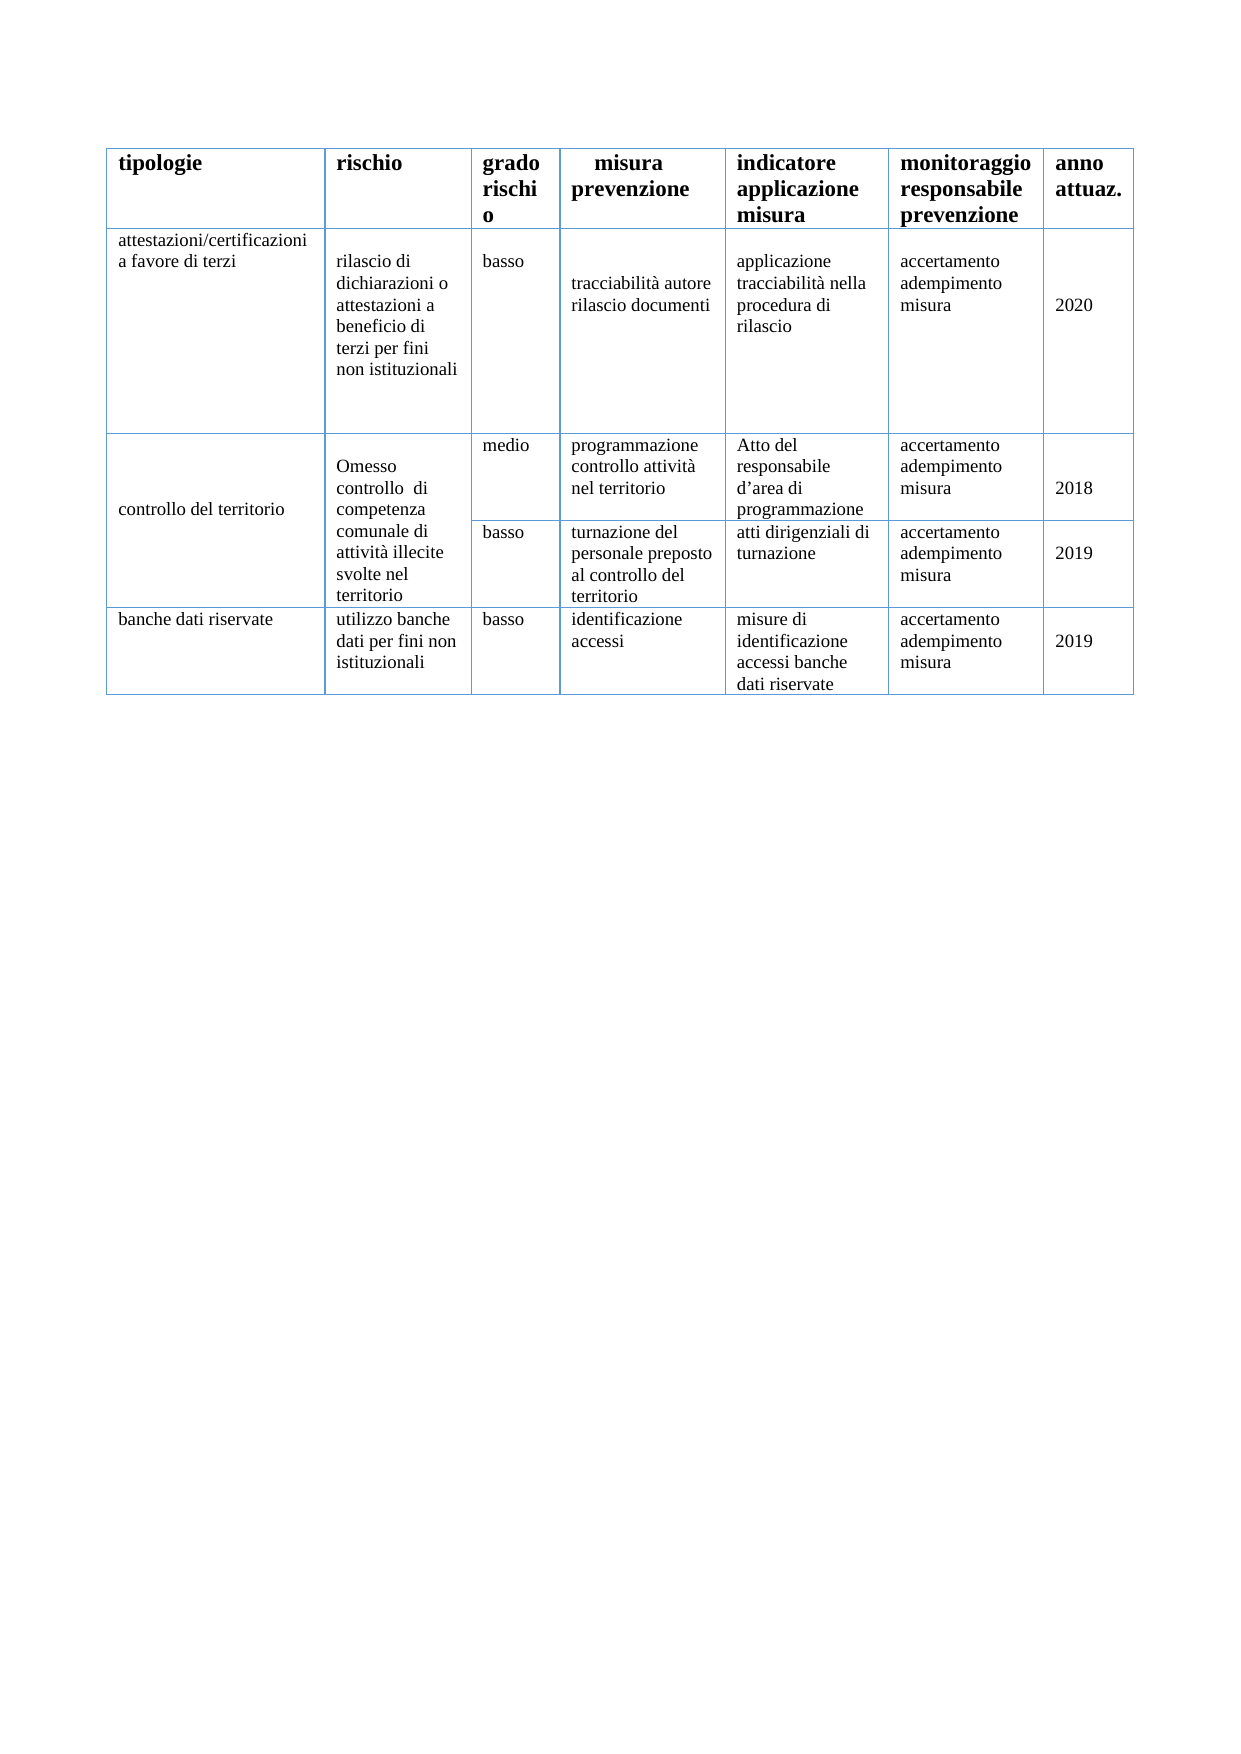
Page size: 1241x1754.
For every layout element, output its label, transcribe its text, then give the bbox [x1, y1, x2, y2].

table_cell applicazione tracciabilità nella procedura di rilascio [726, 229, 888, 432]
table_cell tipologie [107, 149, 324, 228]
table_cell utilizzo banche dati per fini non istituzionali [326, 608, 471, 694]
table_cell basso [472, 229, 559, 432]
table_cell monitoraggio responsabile prevenzione [889, 149, 1043, 228]
table_cell 2019 [1044, 521, 1133, 607]
table_cell basso [472, 608, 559, 694]
table_cell accertamento adempimento misura [889, 521, 1043, 607]
table_cell rilascio di dichiarazioni o attestazioni a beneficio di terzi per fini non istituzionali [326, 229, 471, 432]
table_cell misura prevenzione [561, 149, 725, 228]
table_cell 2018 [1044, 434, 1133, 520]
table_cell programmazione controllo attività nel territorio [561, 434, 725, 520]
table_cell atti dirigenziali di turnazione [726, 521, 888, 607]
table_cell attestazioni/certificazioni a favore di terzi [107, 229, 324, 432]
table_cell rischio [326, 149, 471, 228]
table_cell banche dati riservate [107, 608, 324, 694]
table_cell basso [472, 521, 559, 607]
table_cell accertamento adempimento misura [889, 229, 1043, 432]
table_cell accertamento adempimento misura [889, 434, 1043, 520]
table_cell turnazione del personale preposto al controllo del territorio [561, 521, 725, 607]
table_cell identificazione accessi [561, 608, 725, 694]
table_cell tracciabilità autore rilascio documenti [561, 229, 725, 432]
table_cell 2019 [1044, 608, 1133, 694]
table_cell grado rischio [472, 149, 559, 228]
table_cell 2020 [1044, 229, 1133, 432]
table_cell Omesso controllo di competenza comunale di attività illecite svolte nel territorio [326, 434, 471, 607]
table_cell medio [472, 434, 559, 520]
table_cell indicatore applicazione misura [726, 149, 888, 228]
table_cell Atto del responsabile d’area di programmazione [726, 434, 888, 520]
table_cell misure di identificazione accessi banche dati riservate [726, 608, 888, 694]
table_cell anno attuaz. [1044, 149, 1133, 228]
table_cell accertamento adempimento misura [889, 608, 1043, 694]
table_cell controllo del territorio [107, 434, 324, 607]
